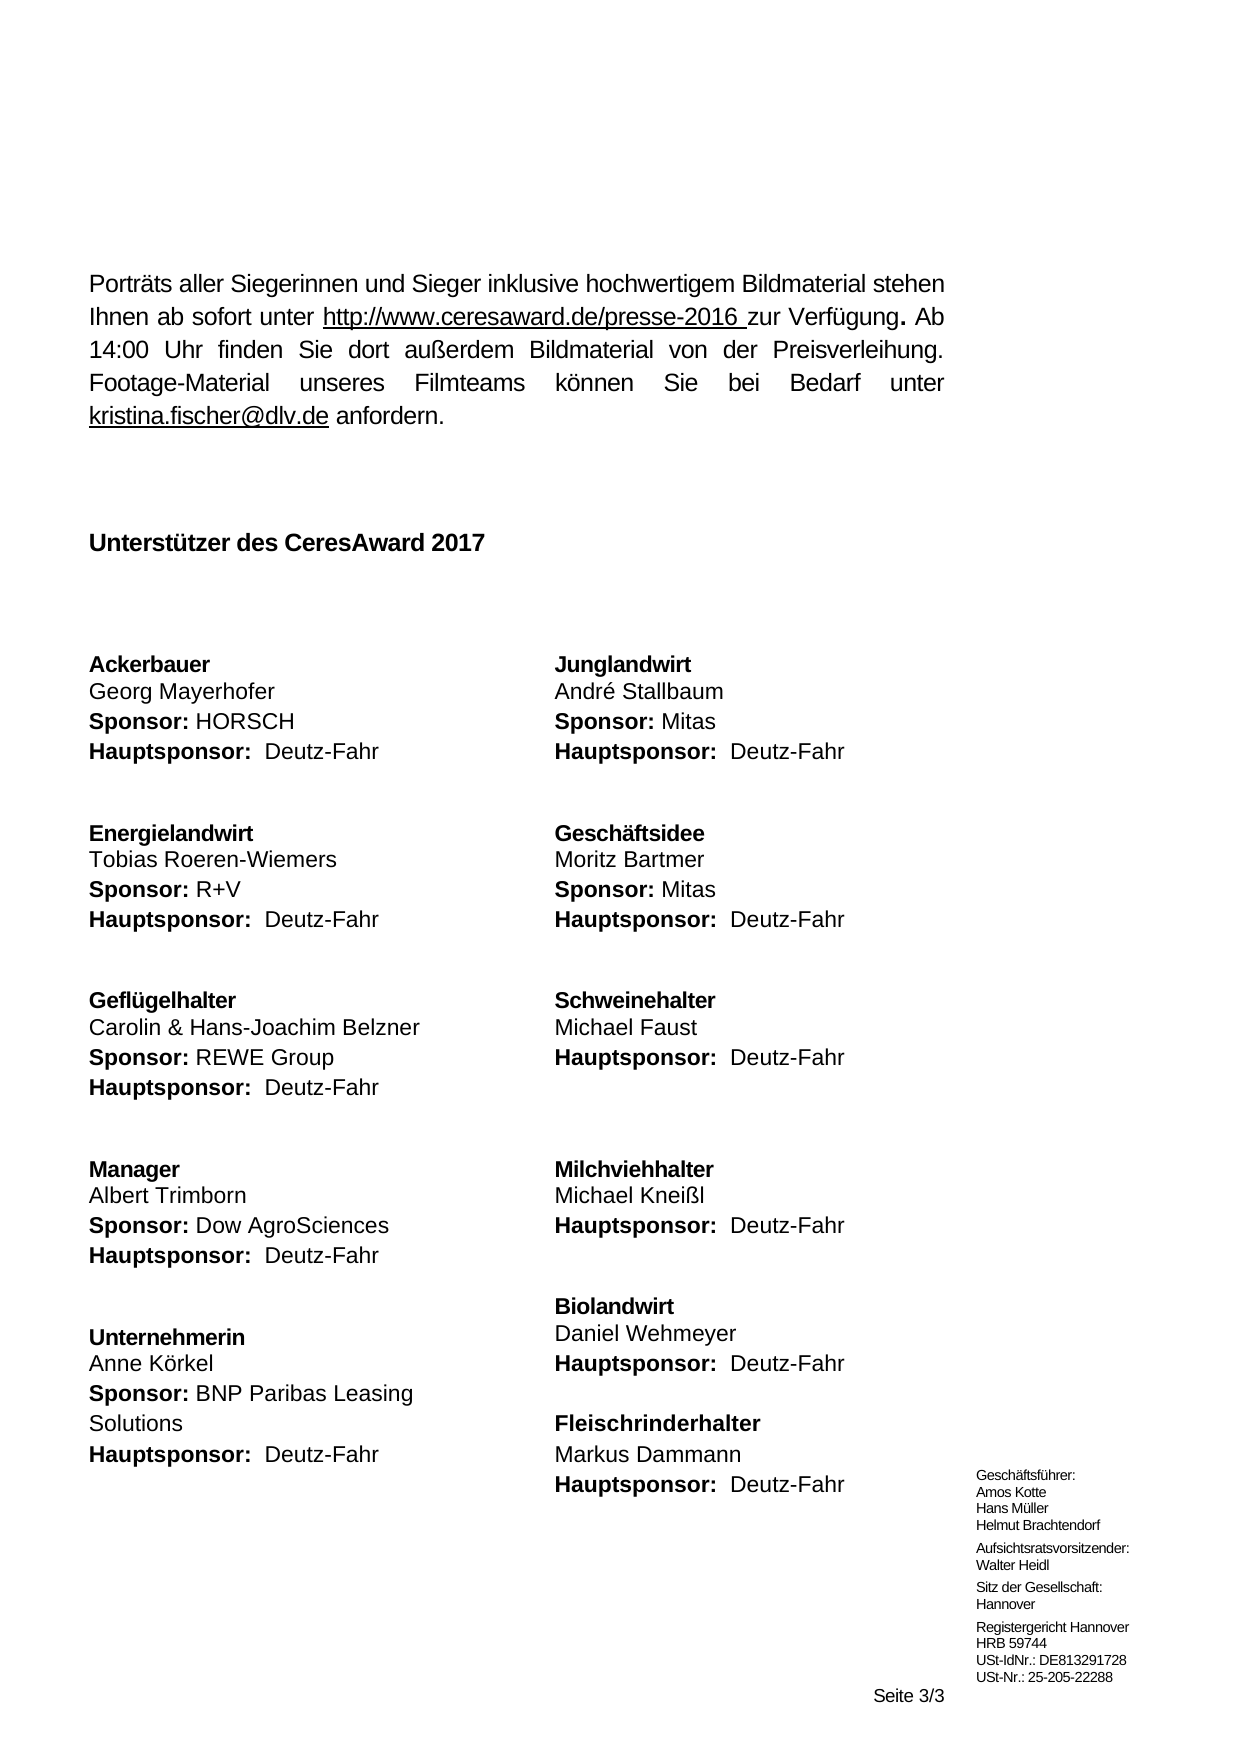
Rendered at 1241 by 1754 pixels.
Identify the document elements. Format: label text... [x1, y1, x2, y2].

list Sponsor: Mitas [554, 708, 945, 734]
text Manager [89, 1156, 479, 1182]
list Hauptsponsor: Deutz-Fahr [554, 1350, 945, 1376]
text Geschäftsidee [554, 819, 945, 846]
list Daniel Wehmeyer [554, 1320, 945, 1346]
list Anne Körkel [89, 1350, 479, 1376]
list Carolin & Hans-Joachim Belzner [89, 1014, 479, 1040]
list Michael Kneißl [554, 1182, 945, 1208]
list Georg Mayerhofer [89, 678, 479, 704]
text Porträts aller Siegerinnen und Sieger inklusive hochwertigem Bildmaterial stehen Ihnen ab sofort unter http://www.ceresaward.de/presse-2016 zur Verfügung. Ab 14:00 Uhr finden Sie dort außerdem Bildmaterial von der Preisverleihung. Footage-Material unseres Filmteams können Sie bei Bedarf unter kristina.fischer@dlv.de anfordern. [89, 269, 945, 430]
text Ackerbauer [89, 651, 479, 678]
list Hauptsponsor: Deutz-Fahr [554, 1044, 945, 1070]
text Milchviehhalter [554, 1156, 945, 1182]
list Hauptsponsor: Deutz-Fahr [554, 1471, 945, 1497]
text Unternehmerin [89, 1323, 479, 1350]
list Michael Faust [554, 1014, 945, 1040]
list Hauptsponsor: Deutz-Fahr [89, 1242, 479, 1269]
list Hauptsponsor: Deutz-Fahr [89, 1441, 479, 1467]
list Sponsor: HORSCH [89, 708, 479, 734]
list Sponsor: R+V [89, 876, 479, 902]
list Sponsor: Mitas [554, 876, 945, 902]
list Hauptsponsor: Deutz-Fahr [89, 1074, 479, 1101]
text Biolandwirt [554, 1293, 945, 1320]
list Moritz Bartmer [554, 846, 945, 872]
text Energielandwirt [89, 819, 479, 846]
text Schweinehalter [554, 987, 945, 1014]
list Tobias Roeren-Wiemers [89, 846, 479, 872]
list Albert Trimborn [89, 1182, 479, 1208]
text Junglandwirt [554, 651, 945, 678]
list Hauptsponsor: Deutz-Fahr [554, 906, 945, 933]
list Hauptsponsor: Deutz-Fahr [89, 738, 479, 764]
list Sponsor: REWE Group [89, 1044, 479, 1070]
list Hauptsponsor: Deutz-Fahr [554, 1212, 945, 1238]
list André Stallbaum [554, 678, 945, 704]
list Hauptsponsor: Deutz-Fahr [89, 906, 479, 933]
list Fleischrinderhalter [554, 1410, 945, 1437]
list Sponsor: Dow AgroSciences [89, 1212, 479, 1238]
text Geflügelhalter [89, 987, 479, 1014]
text Unterstützer des CeresAward 2017 [89, 528, 945, 557]
list Sponsor: BNP Paribas Leasing Solutions [89, 1380, 479, 1437]
list Markus Dammann [554, 1441, 945, 1467]
list Hauptsponsor: Deutz-Fahr [554, 738, 945, 764]
